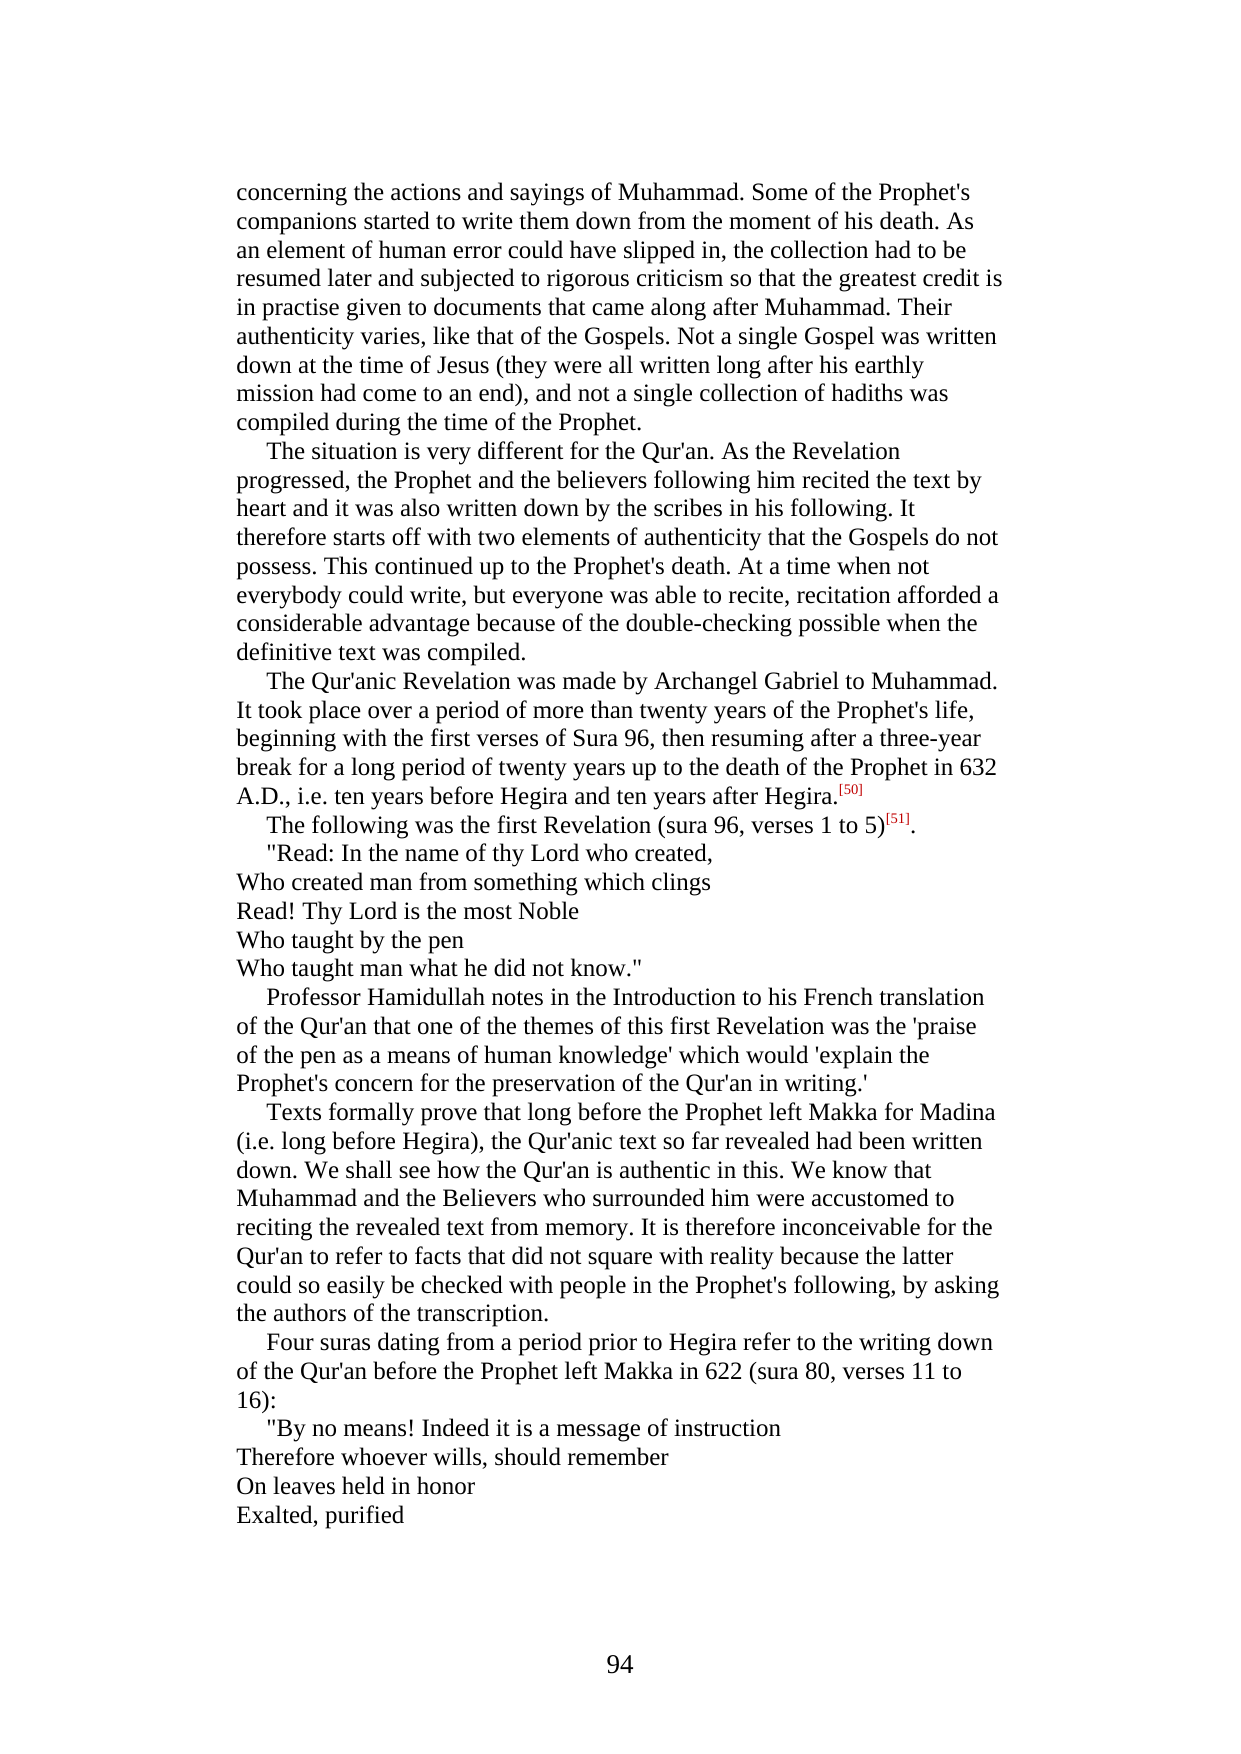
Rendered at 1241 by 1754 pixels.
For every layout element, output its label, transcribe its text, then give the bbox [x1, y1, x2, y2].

text "Read: In the name of thy Lord who created, Who created man from something which clings Read! Thy Lord is the most Noble Who taught by the pen Who taught man what he did not know." [236, 838, 1004, 982]
text Texts formally prove that long before the Prophet left Makka for Madina (i.e. long before Hegira), the Qur'anic text so far revealed had been written down. We shall see how the Qur'an is authentic in this. We know that Muhammad and the Believers who surrounded him were accustomed to reciting the revealed text from memory. It is therefore inconceivable for the Qur'an to refer to facts that did not square with reality because the latter could so easily be checked with people in the Prophet's following, by asking the authors of the transcription. [236, 1097, 1004, 1327]
text Professor Hamidullah notes in the Introduction to his French translation of the Qur'an that one of the themes of this first Revelation was the 'praise of the pen as a means of human knowledge' which would 'explain the Prophet's concern for the preservation of the Qur'an in writing.' [236, 982, 1004, 1097]
text The Qur'anic Revelation was made by Archangel Gabriel to Muhammad. It took place over a period of more than twenty years of the Prophet's life, beginning with the first verses of Sura 96, then resuming after a three-year break for a long period of twenty years up to the death of the Prophet in 632 A.D., i.e. ten years before Hegira and ten years after Hegira.[50] [236, 666, 1004, 810]
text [236, 177, 1004, 436]
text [236, 1413, 1004, 1528]
text Four suras dating from a period prior to Hegira refer to the writing down of the Qur'an before the Prophet left Makka in 622 (sura 80, verses 11 to 16): [236, 1327, 1004, 1413]
text The situation is very different for the Qur'an. As the Revelation progressed, the Prophet and the believers following him recited the text by heart and it was also written down by the scribes in his following. It therefore starts off with two elements of authenticity that the Gospels do not possess. This continued up to the Prophet's death. At a time when not everybody could write, but everyone was able to recite, recitation afforded a considerable advantage because of the double-checking possible when the definitive text was compiled. [236, 436, 1004, 666]
text The following was the first Revelation (sura 96, verses 1 to 5)[51]. [236, 810, 1004, 838]
